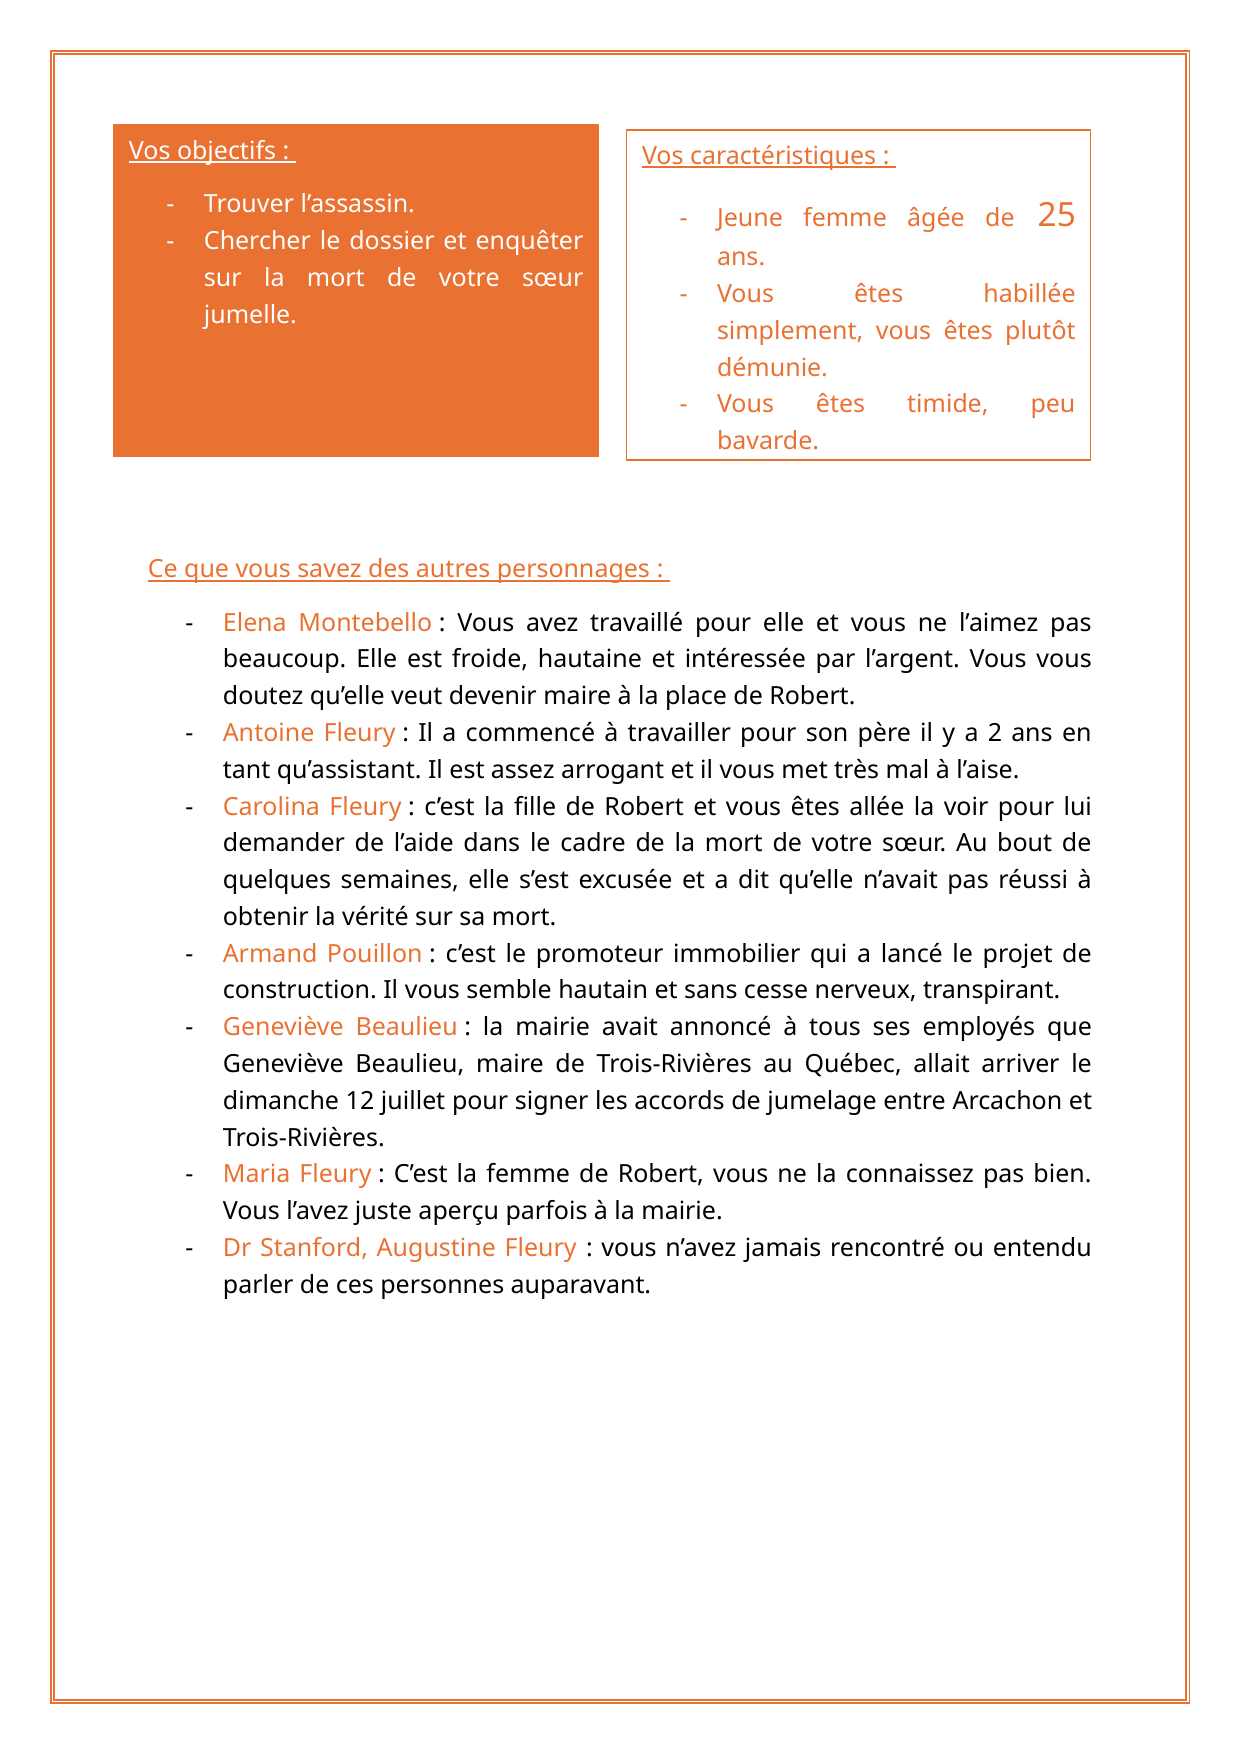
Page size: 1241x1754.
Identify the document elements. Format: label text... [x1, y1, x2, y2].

list Carolina Fleury : c’est la fille de Robert et vous êtes allée la voir pour lui demander de l’aide dans le cadre de la mort de votre sœur. Au bout de quelques semaines, elle s’est excusée et a dit qu’elle n’avait pas réussi à obtenir la vérité sur sa mort. [185, 788, 1093, 933]
list Geneviève Beaulieu : la mairie avait annoncé à tous ses employés que Geneviève Beaulieu, maire de Trois-Rivières au Québec, allait arriver le dimanche 12 juillet pour signer les accords de jumelage entre Arcachon et Trois-Rivières. [185, 1009, 1093, 1153]
list Elena Montebello : Vous avez travaillé pour elle et vous ne l’aimez pas beaucoup. Elle est froide, hautaine et intéressée par l’argent. Vous vous doutez qu’elle veut devenir maire à la place de Robert. [185, 604, 1093, 712]
list Maria Fleury : C’est la femme de Robert, vous ne la connaissez pas bien. Vous l’avez juste aperçu parfois à la mairie. [185, 1156, 1093, 1227]
list Antoine Fleury : Il a commencé à travailler pour son père il y a 2 ans en tant qu’assistant. Il est assez arrogant et il vous met très mal à l’aise. [185, 715, 1093, 786]
list Dr Stanford, Augustine Fleury : vous n’avez jamais rencontré ou entendu parler de ces personnes auparavant. [185, 1229, 1093, 1300]
list Armand Pouillon : c’est le promoteur immobilier qui a lancé le projet de construction. Il vous semble hautain et sans cesse nerveux, transpirant. [185, 935, 1093, 1006]
text Ce que vous savez des autres personnages : [148, 551, 1093, 585]
